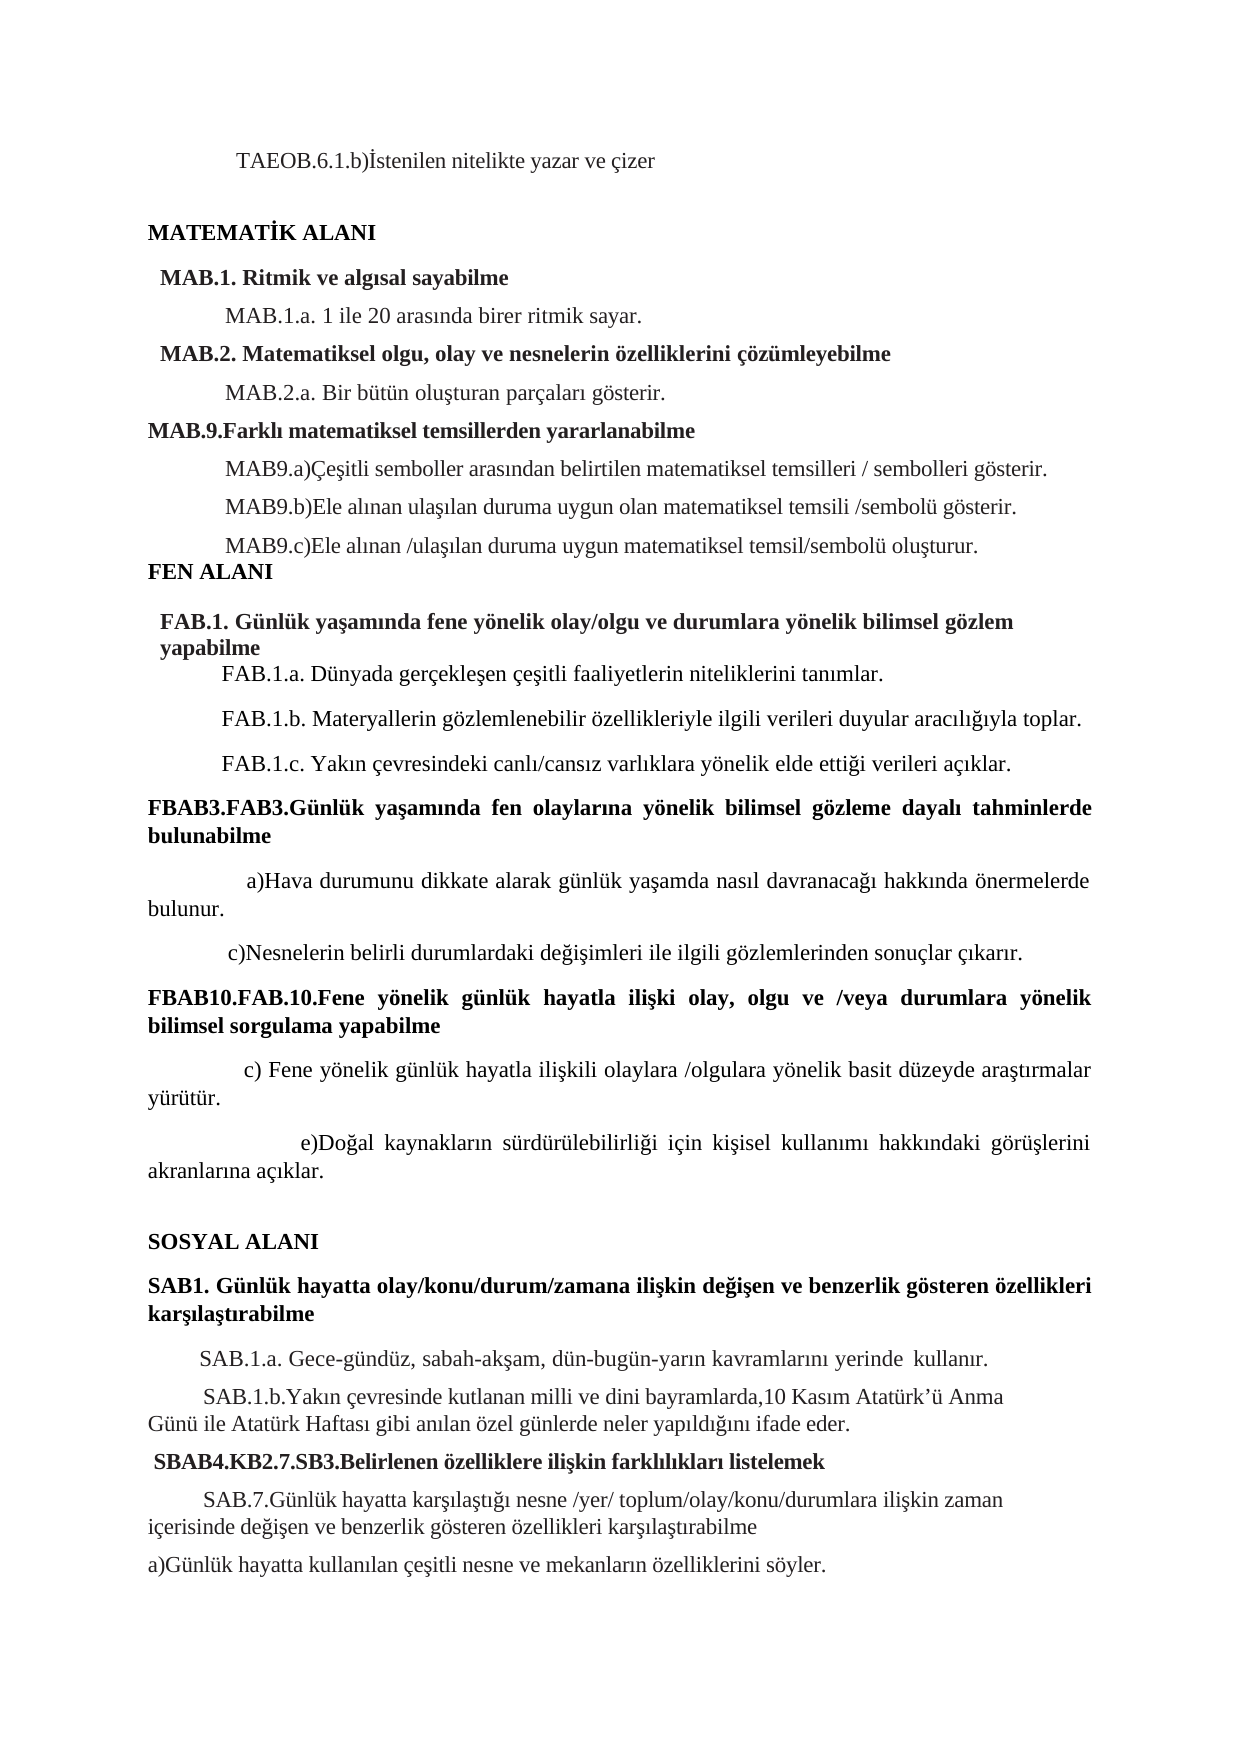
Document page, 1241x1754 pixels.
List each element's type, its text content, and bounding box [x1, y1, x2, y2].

text MAB9.c)Ele alınan /ulaşılan duruma uygun matematiksel temsil/sembolü oluşturur. [225, 532, 1093, 558]
text a)Hava durumunu dikkate alarak günlük yaşamda nasıl davranacağı hakkında önermelerde bulunur. [148, 867, 1093, 921]
text a)Günlük hayatta kullanılan çeşitli nesne ve mekanların özelliklerini söyler. [148, 1551, 1048, 1578]
subtitle MAB.1. Ritmik ve algısal sayabilme [160, 264, 1093, 291]
text MAB9.a)Çeşitli semboller arasından belirtilen matematiksel temsilleri / sembolleri gösterir. [225, 455, 1093, 482]
text SAB.1.b.Yakın çevresinde kutlanan milli ve dini bayramlarda,10 Kasım Atatürk’ü Anma Günü ile Atatürk Haftası gibi anılan özel günlerde neler yapıldığını ifade eder. [148, 1383, 1048, 1436]
text FEN ALANI [148, 558, 1093, 584]
text MATEMATİK ALANI [148, 218, 1093, 245]
text SAB.7.Günlük hayatta karşılaştığı nesne /yer/ toplum/olay/konu/durumlara ilişkin zaman içerisinde değişen ve benzerlik gösteren özellikleri karşılaştırabilme [148, 1486, 1048, 1539]
text FAB.1.a. Dünyada gerçekleşen çeşitli faaliyetlerin niteliklerini tanımlar. [148, 661, 1093, 687]
text c)Nesnelerin belirli durumlardaki değişimleri ile ilgili gözlemlerinden sonuçlar çıkarır. [148, 939, 1093, 966]
text FAB.1.b. Materyallerin gözlemlenebilir özellikleriyle ilgili verileri duyular aracılığıyla toplar. [148, 705, 1093, 731]
text FBAB3.FAB3.Günlük yaşamında fen olaylarına yönelik bilimsel gözleme dayalı tahminlerde bulunabilme [148, 794, 1093, 848]
text SOSYAL ALANI [148, 1228, 1093, 1254]
text SBAB4.KB2.7.SB3.Belirlenen özelliklere ilişkin farklılıkları listelemek [148, 1448, 1048, 1474]
text FAB.1.c. Yakın çevresindeki canlı/cansız varlıklara yönelik elde ettiği verileri açıklar. [148, 750, 1093, 776]
text SAB1. Günlük hayatta olay/konu/durum/zamana ilişkin değişen ve benzerlik gösteren özellikleri karşılaştırabilme [148, 1272, 1093, 1327]
subtitle MAB.2. Matematiksel olgu, olay ve nesnelerin özelliklerini çözümleyebilme [160, 341, 1093, 367]
subtitle FAB.1. Günlük yaşamında fene yönelik olay/olgu ve durumlara yönelik bilimsel gözlem yapabilme [160, 608, 1093, 661]
text TAEOB.6.1.b)İstenilen nitelikte yazar ve çizer [148, 148, 1093, 174]
text FBAB10.FAB.10.Fene yönelik günlük hayatla ilişki olay, olgu ve /veya durumlara yönelik bilimsel sorgulama yapabilme [148, 984, 1093, 1038]
text c) Fene yönelik günlük hayatla ilişkili olaylara /olgulara yönelik basit düzeyde araştırmalar yürütür. [148, 1056, 1093, 1111]
text MAB.9.Farklı matematiksel temsillerden yararlanabilme [148, 417, 1093, 443]
text e)Doğal kaynakların sürdürülebilirliği için kişisel kullanımı hakkındaki görüşlerini akranlarına açıklar. [148, 1129, 1093, 1183]
text SAB.1.a. Gece-gündüz, sabah-akşam, dün-bugün-yarın kavramlarını yerinde kullanır. [148, 1345, 1048, 1371]
text MAB9.b)Ele alınan ulaşılan duruma uygun olan matematiksel temsili /sembolü gösterir. [225, 493, 1093, 520]
text MAB.2.a. Bir bütün oluşturan parçaları gösterir. [225, 379, 1093, 405]
text MAB.1.a. 1 ile 20 arasında birer ritmik sayar. [225, 302, 1093, 329]
